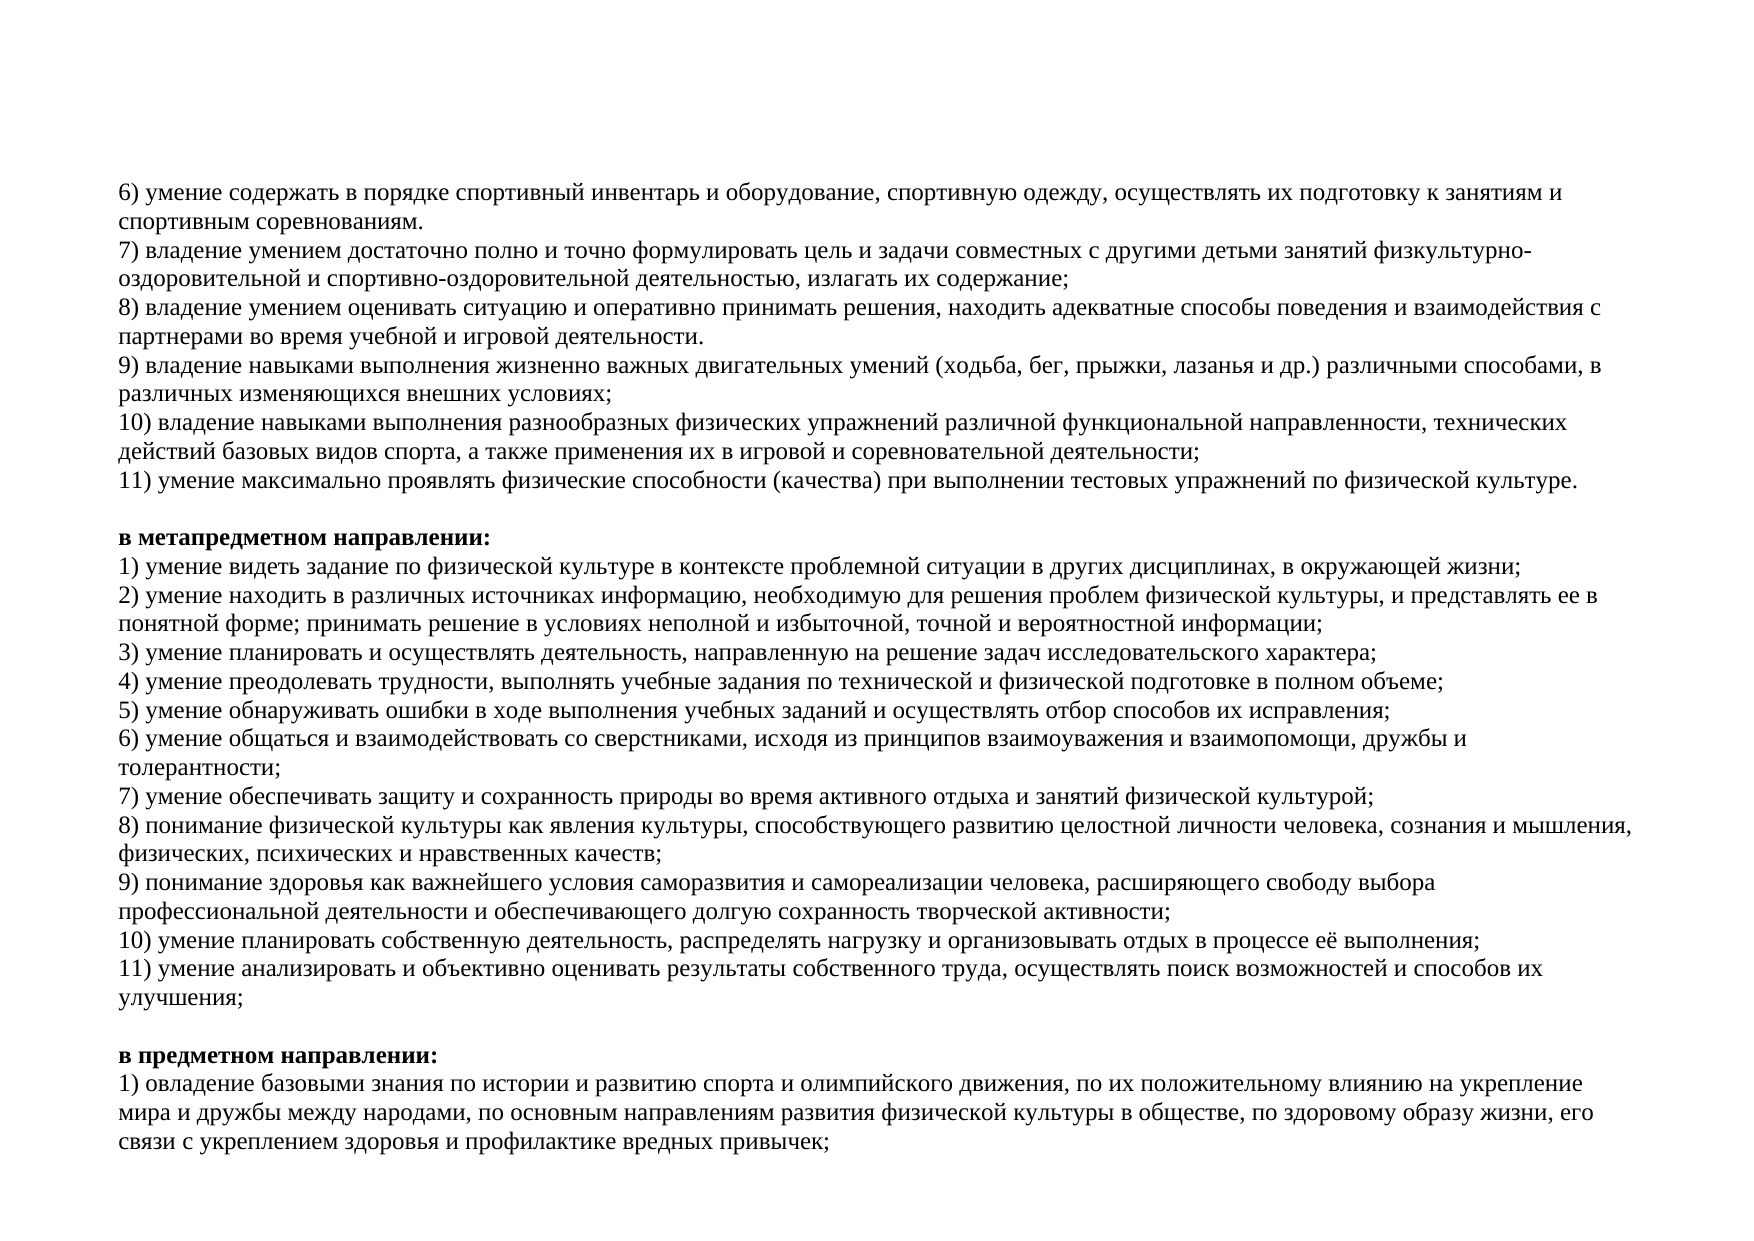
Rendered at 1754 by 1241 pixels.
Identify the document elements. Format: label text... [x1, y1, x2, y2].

text 9) понимание здоровья как важнейшего условия саморазвития и самореализации человека, расширяющего свободу выбора профессиональной деятельности и обеспечивающего долгую сохранность творческой активности; [118, 867, 1636, 925]
text 7) умение обеспечивать защиту и сохранность природы во время активного отдыха и занятий физической культурой; [118, 781, 1636, 810]
text 10) владение навыками выполнения разнообразных физических упражнений различной функциональной направленности, технических действий базовых видов спорта, а также применения их в игровой и соревновательной деятельности; [118, 407, 1636, 465]
text 3) умение планировать и осуществлять деятельность, направленную на решение задач исследовательского характера; [118, 637, 1636, 666]
text 2) умение находить в различных источниках информацию, необходимую для решения проблем физической культуры, и представлять ее в понятной форме; принимать решение в условиях неполной и избыточной, точной и вероятностной информации; [118, 580, 1636, 637]
text 9) владение навыками выполнения жизненно важных двигательных умений (ходьба, бег, прыжки, лазанья и др.) различными способами, в различных изменяющихся внешних условиях; [118, 350, 1636, 407]
text в предметном направлении: [118, 1040, 1636, 1068]
text 7) владение умением достаточно полно и точно формулировать цель и задачи совместных с другими детьми занятий физкультурно-оздоровительной и спортивно-оздоровительной деятельностью, излагать их содержание; [118, 235, 1636, 292]
text 1) умение видеть задание по физической культуре в контексте проблемной ситуации в других дисциплинах, в окружающей жизни; [118, 551, 1636, 580]
text 1) овладение базовыми знания по истории и развитию спорта и олимпийского движения, по их положительному влиянию на укрепление мира и дружбы между народами, по основным направлениям развития физической культуры в обществе, по здоровому образу жизни, его связи с укреплением здоровья и профилактике вредных привычек; [118, 1068, 1636, 1155]
text 11) умение максимально проявлять физические способности (качества) при выполнении тестовых упражнений по физической культуре. [118, 465, 1636, 493]
text 5) умение обнаруживать ошибки в ходе выполнения учебных заданий и осуществлять отбор способов их исправления; [118, 695, 1636, 723]
text 6) умение общаться и взаимодействовать со сверстниками, исходя из принципов взаимоуважения и взаимопомощи, дружбы и толерантности; [118, 723, 1636, 781]
text 11) умение анализировать и объективно оценивать результаты собственного труда, осуществлять поиск возможностей и способов их улучшения; [118, 953, 1636, 1011]
text 6) умение содержать в порядке спортивный инвентарь и оборудование, спортивную одежду, осуществлять их подготовку к занятиям и спортивным соревнованиям. [118, 177, 1636, 235]
text 8) владение умением оценивать ситуацию и оперативно принимать решения, находить адекватные способы поведения и взаимодействия с партнерами во время учебной и игровой деятельности. [118, 292, 1636, 350]
text 8) понимание физической культуры как явления культуры, способствующего развитию целостной личности человека, сознания и мышления, физических, психических и нравственных качеств; [118, 810, 1636, 867]
text в метапредметном направлении: [118, 522, 1636, 551]
text 10) умение планировать собственную деятельность, распределять нагрузку и организовывать отдых в процессе её выполнения; [118, 925, 1636, 953]
text 4) умение преодолевать трудности, выполнять учебные задания по технической и физической подготовке в полном объеме; [118, 666, 1636, 695]
